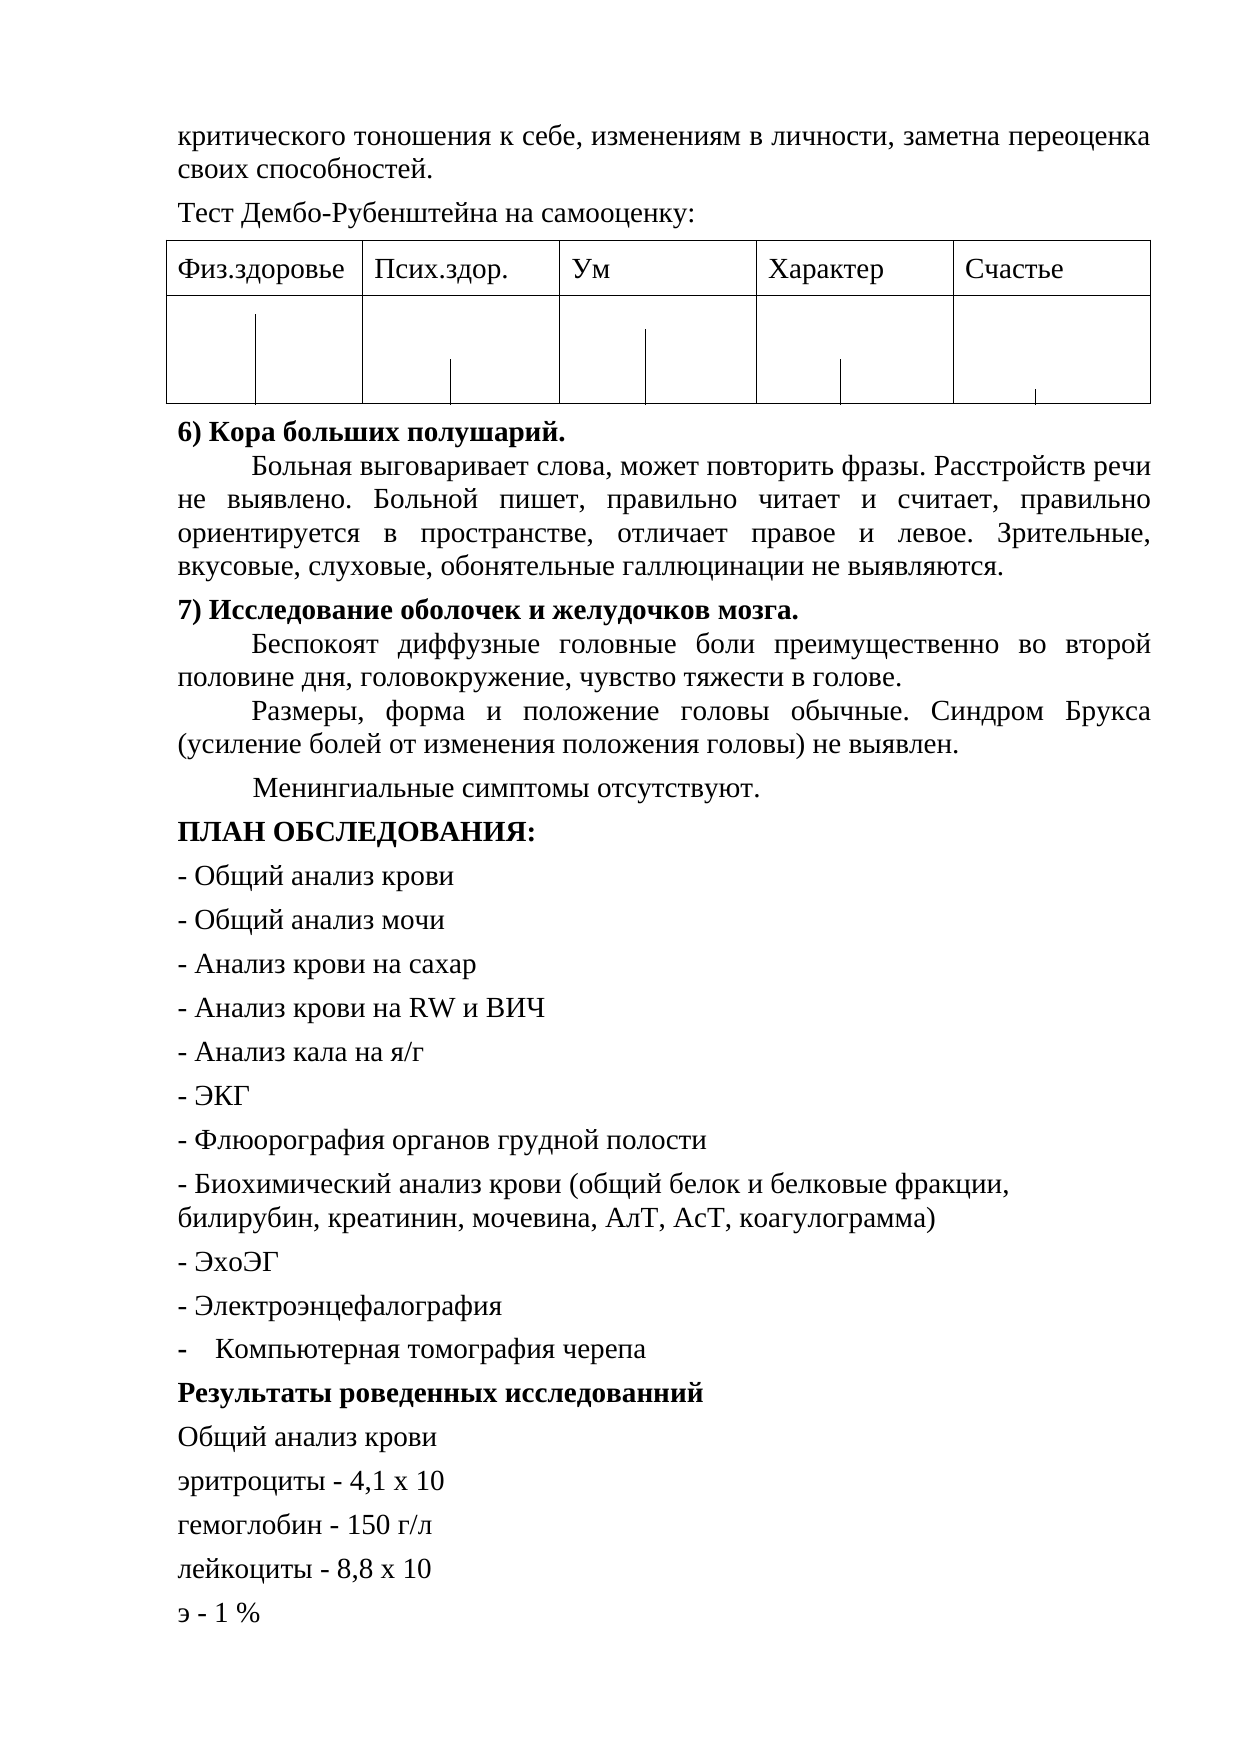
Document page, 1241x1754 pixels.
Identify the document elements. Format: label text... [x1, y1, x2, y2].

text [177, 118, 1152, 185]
text - Анализ крови на RW и ВИЧ [177, 990, 1152, 1024]
table_cell [363, 296, 559, 403]
text ПЛАН ОБСЛЕДОВАНИЯ: [177, 814, 1152, 848]
text э - 1 % [177, 1595, 1152, 1629]
table_header Счастье [954, 241, 1150, 295]
text эритроциты - 4,1 х 10 [177, 1463, 1152, 1497]
text 6) Кора больших полушарий. Больная выговаривает слова, может повторить фразы. Расстройств речи не выявлено. Больной пишет, правильно читает и считает, правильно ориентируется в пространстве, отличает правое и левое. Зрительные, вкусовые, слуховые, обонятельные галлюцинации не выявляются. [177, 414, 1152, 582]
text - Флюорография органов грудной полости [177, 1122, 1152, 1156]
list Компьютерная томография черепа [177, 1332, 1152, 1365]
text - Общий анализ мочи [177, 902, 1152, 936]
text - Электроэнцефалография [177, 1288, 1152, 1321]
table_header Псих.здор. [363, 241, 559, 295]
table_cell [167, 296, 362, 403]
text - Биохимический анализ крови (общий белок и белковые фракции, билирубин, креатинин, мочевина, АлТ, АсТ, коагулограмма) [177, 1166, 1152, 1233]
text Тест Дембо-Рубенштейна на самооценку: [177, 196, 1152, 229]
text лейкоциты - 8,8 х 10 [177, 1551, 1152, 1585]
table_header Ум [560, 241, 756, 295]
table_cell [954, 296, 1150, 403]
text 7) Исследование оболочек и желудочков мозга. Беспокоят диффузные головные боли преимущественно во второй половине дня, головокружение, чувство тяжести в голове. Размеры, форма и положение головы обычные. Синдром Брукса (усиление болей от изменения положения головы) не выявлен. [177, 592, 1152, 760]
table_header Характер [757, 241, 953, 295]
text - Анализ крови на сахар [177, 946, 1152, 980]
text Результаты роведенных исследованний [177, 1376, 1152, 1409]
text Менингиальные симптомы отсутствуют. [177, 771, 1152, 804]
table_cell [560, 296, 756, 403]
text - Анализ кала на я/г [177, 1034, 1152, 1068]
text гемоглобин - 150 г/л [177, 1507, 1152, 1541]
text - Общий анализ крови [177, 858, 1152, 892]
table_header Физ.здоровье [167, 241, 362, 295]
table_cell [757, 296, 953, 403]
text - ЭКГ [177, 1078, 1152, 1112]
text Общий анализ крови [177, 1419, 1152, 1453]
text - ЭхоЭГ [177, 1244, 1152, 1277]
